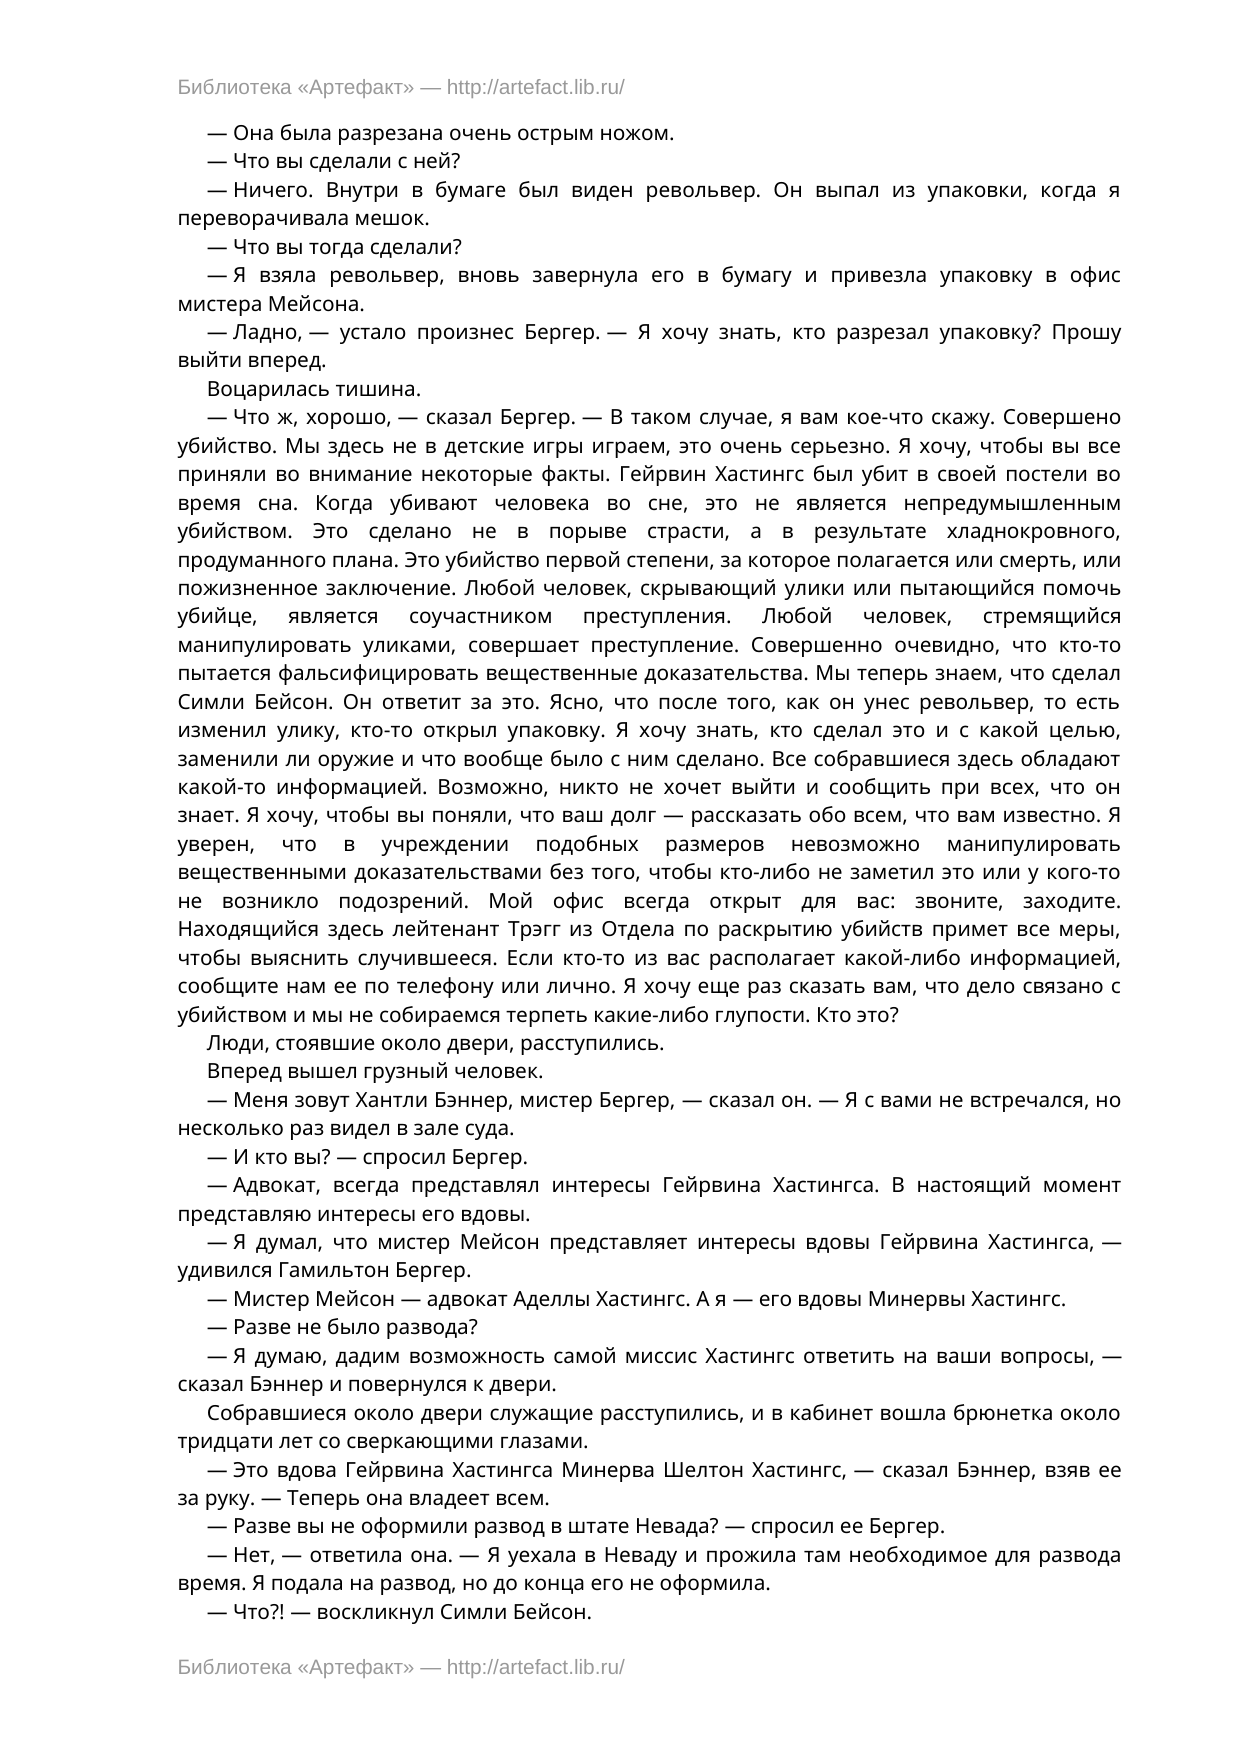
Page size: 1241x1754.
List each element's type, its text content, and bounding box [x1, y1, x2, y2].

text — Что вы сделали с ней? [177, 147, 1122, 175]
text — Мистер Мейсон — адвокат Аделлы Хастингс. А я — его вдовы Минервы Хастингс. [177, 1284, 1122, 1312]
text — Меня зовут Хантли Бэннер, мистер Бергер, — сказал он. — Я с вами не встречался, но несколько раз видел в зале суда. [177, 1085, 1122, 1142]
text — Она была разрезана очень острым ножом. [177, 118, 1122, 147]
text Вперед вышел грузный человек. [177, 1057, 1122, 1085]
text — Я думаю, дадим возможность самой миссис Хастингс ответить на ваши вопросы, — сказал Бэннер и повернулся к двери. [177, 1341, 1122, 1398]
text — Ничего. Внутри в бумаге был виден револьвер. Он выпал из упаковки, когда я переворачивала мешок. [177, 175, 1122, 232]
text Собравшиеся около двери служащие расступились, и в кабинет вошла брюнетка около тридцати лет со сверкающими глазами. [177, 1398, 1122, 1455]
text — Что?! — воскликнул Симли Бейсон. [177, 1597, 1122, 1625]
text — Это вдова Гейрвина Хастингса Минерва Шелтон Хастингс, — сказал Бэннер, взяв ее за руку. — Теперь она владеет всем. [177, 1455, 1122, 1512]
text — Адвокат, всегда представлял интересы Гейрвина Хастингса. В настоящий момент представляю интересы его вдовы. [177, 1170, 1122, 1227]
text — Нет, — ответила она. — Я уехала в Неваду и прожила там необходимое для развода время. Я подала на развод, но до конца его не оформила. [177, 1540, 1122, 1597]
text — Я думал, что мистер Мейсон представляет интересы вдовы Гейрвина Хастингса, — удивился Гамильтон Бергер. [177, 1227, 1122, 1284]
text — Разве вы не оформили развод в штате Невада? — спросил ее Бергер. [177, 1512, 1122, 1540]
text — Что ж, хорошо, — сказал Бергер. — В таком случае, я вам кое-что скажу. Совершено убийство. Мы здесь не в детские игры играем, это очень серьезно. Я хочу, чтобы вы все приняли во внимание некоторые факты. Гейрвин Хастингс был убит в своей постели во время сна. Когда убивают человека во сне, это не является непредумышленным убийством. Это сделано не в порыве страсти, а в результате хладнокровного, продуманного плана. Это убийство первой степени, за которое полагается или смерть, или пожизненное заключение. Любой человек, скрывающий улики или пытающийся помочь убийце, является соучастником преступления. Любой человек, стремящийся манипулировать уликами, совершает преступление. Совершенно очевидно, что кто-то пытается фальсифицировать вещественные доказательства. Мы теперь знаем, что сделал Симли Бейсон. Он ответит за это. Ясно, что после того, как он унес револьвер, то есть изменил улику, кто-то открыл упаковку. Я хочу знать, кто сделал это и с какой целью, заменили ли оружие и что вообще было с ним сделано. Все собравшиеся здесь обладают какой-то информацией. Возможно, никто не хочет выйти и сообщить при всех, что он знает. Я хочу, чтобы вы поняли, что ваш долг — рассказать обо всем, что вам известно. Я уверен, что в учреждении подобных размеров невозможно манипулировать вещественными доказательствами без того, чтобы кто-либо не заметил это или у кого-то не возникло подозрений. Мой офис всегда открыт для вас: звоните, заходите. Находящийся здесь лейтенант Трэгг из Отдела по раскрытию убийств примет все меры, чтобы выяснить случившееся. Если кто-то из вас располагает какой-либо информацией, сообщите нам ее по телефону или лично. Я хочу еще раз сказать вам, что дело связано с убийством и мы не собираемся терпеть какие-либо глупости. Кто это? [177, 402, 1122, 1028]
text — Что вы тогда сделали? [177, 232, 1122, 260]
text Воцарилась тишина. [177, 374, 1122, 402]
text — Я взяла револьвер, вновь завернула его в бумагу и привезла упаковку в офис мистера Мейсона. [177, 260, 1122, 317]
text — Разве не было развода? [177, 1312, 1122, 1341]
text — И кто вы? — спросил Бергер. [177, 1142, 1122, 1170]
text Люди, стоявшие около двери, расступились. [177, 1028, 1122, 1057]
text — Ладно, — устало произнес Бергер. — Я хочу знать, кто разрезал упаковку? Прошу выйти вперед. [177, 317, 1122, 374]
